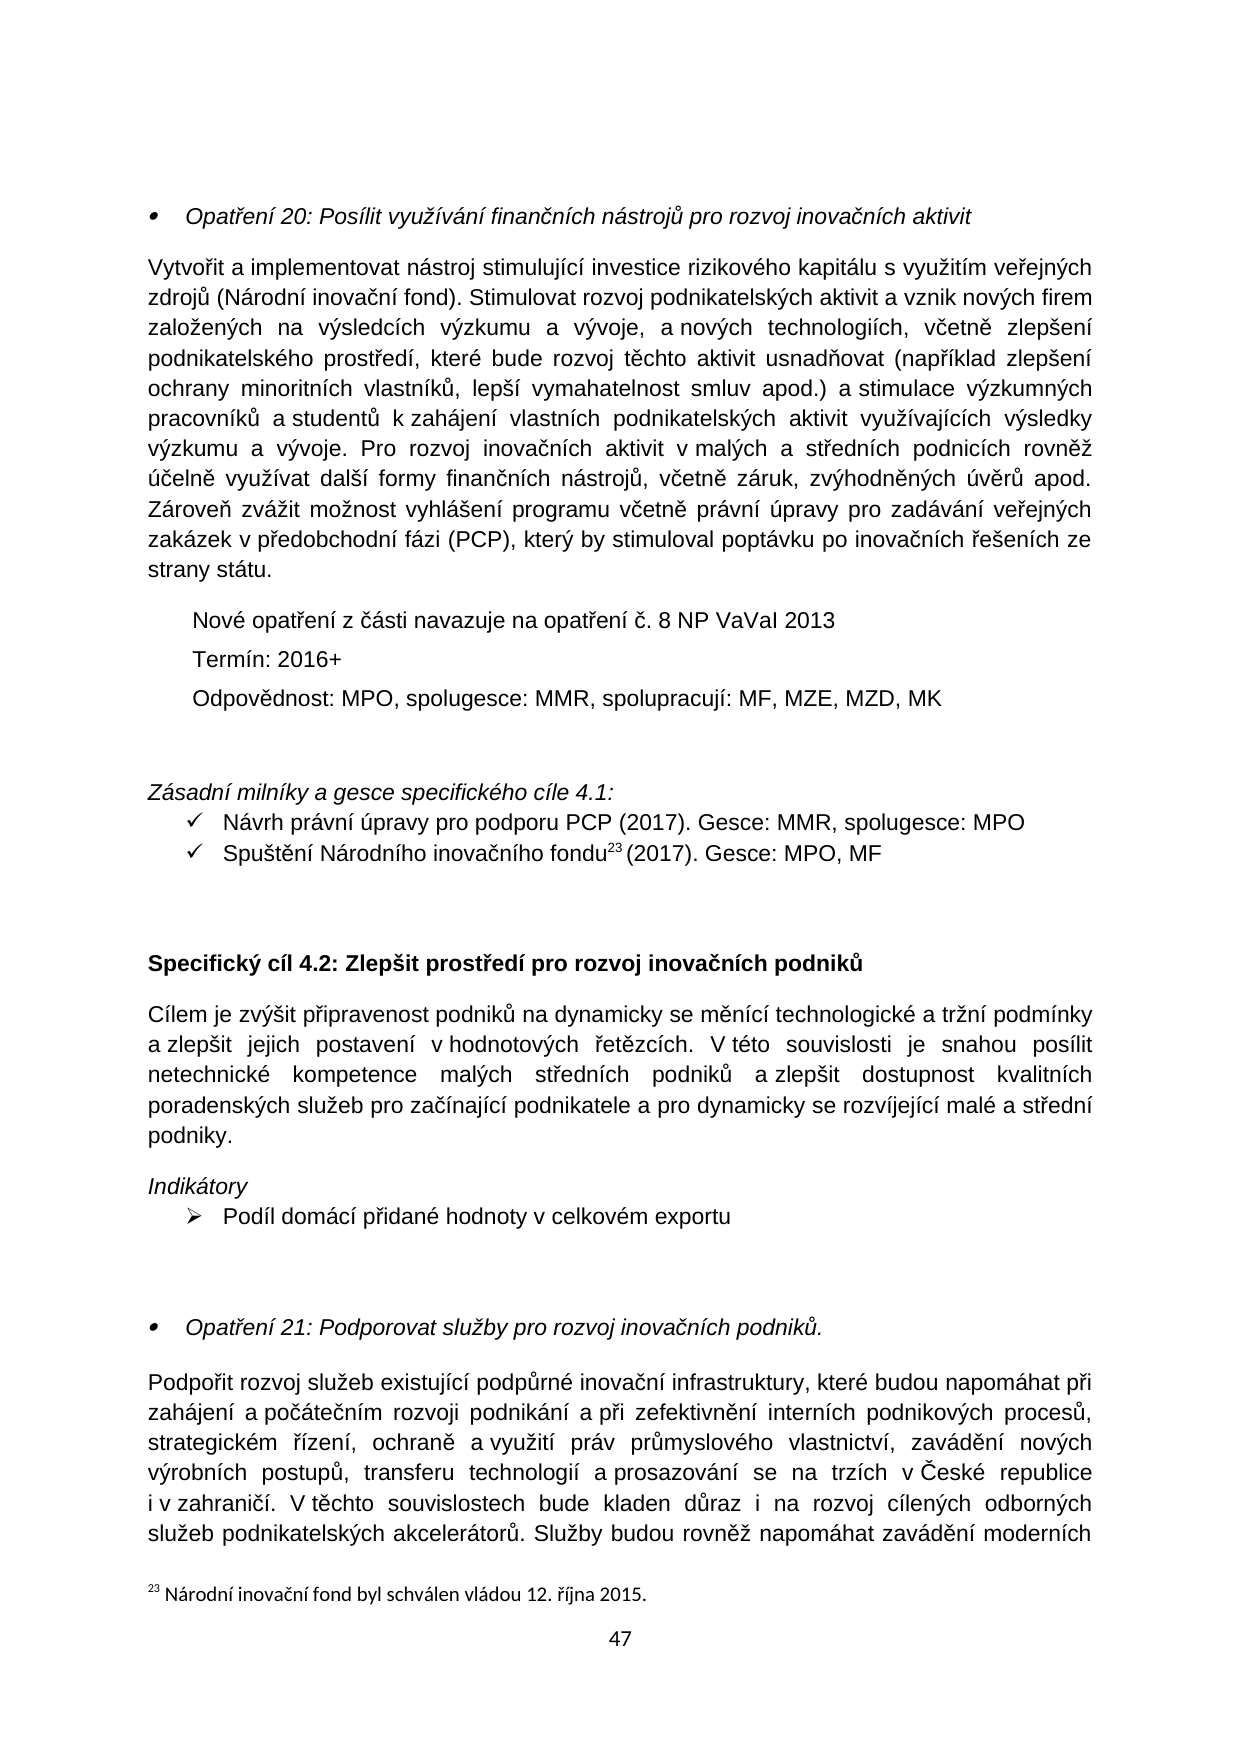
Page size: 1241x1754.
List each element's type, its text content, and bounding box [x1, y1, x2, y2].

list Opatření 20: Posílit využívání finančních nástrojů pro rozvoj inovačních aktivit [148, 203, 1092, 229]
text Termín: 2016+ [192, 646, 1092, 672]
list Podíl domácí přidané hodnoty v celkovém exportu [185, 1203, 1092, 1229]
list Spuštění Národního inovačního fondu (2017). Gesce: MPO, MF [185, 839, 1092, 866]
text Nové opatření z části navazuje na opatření č. 8 NP VaVaI 2013 [192, 607, 1092, 633]
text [148, 1369, 1092, 1546]
list Opatření 21: Podporovat služby pro rozvoj inovačních podniků. [148, 1313, 1092, 1340]
text Cílem je zvýšit připravenost podniků na dynamicky se měnící technologické a tržní podmínky a zlepšit jejich postavení v hodnotových řetězcích. V této souvislosti je snahou posílit netechnické kompetence malých středních podniků a zlepšit dostupnost kvalitních poradenských služeb pro začínající podnikatele a pro dynamicky se rozvíjející malé a střední podniky. [148, 1001, 1092, 1148]
text Indikátory [148, 1173, 1092, 1199]
list Návrh právní úpravy pro podporu PCP (2017). Gesce: MMR, spolugesce: MPO [185, 809, 1092, 836]
text Specifický cíl 4.2: Zlepšit prostředí pro rozvoj inovačních podniků [148, 950, 1092, 976]
text Vytvořit a implementovat nástroj stimulující investice rizikového kapitálu s využitím veřejných zdrojů (Národní inovační fond). Stimulovat rozvoj podnikatelských aktivit a vznik nových firem založených na výsledcích výzkumu a vývoje, a nových technologiích, včetně zlepšení podnikatelského prostředí, které bude rozvoj těchto aktivit usnadňovat (například zlepšení ochrany minoritních vlastníků, lepší vymahatelnost smluv apod.) a stimulace výzkumných pracovníků a studentů k zahájení vlastních podnikatelských aktivit využívajících výsledky výzkumu a vývoje. Pro rozvoj inovačních aktivit v malých a středních podnicích rovněž účelně využívat další formy finančních nástrojů, včetně záruk, zvýhodněných úvěrů apod. Zároveň zvážit možnost vyhlášení programu včetně právní úpravy pro zadávání veřejných zakázek v předobchodní fázi (PCP), který by stimuloval poptávku po inovačních řešeních ze strany státu. [148, 254, 1092, 582]
text Zásadní milníky a gesce specifického cíle 4.1: [148, 779, 1092, 806]
text Odpovědnost: MPO, spolugesce: MMR, spolupracují: MF, MZE, MZD, MK [192, 685, 1092, 711]
